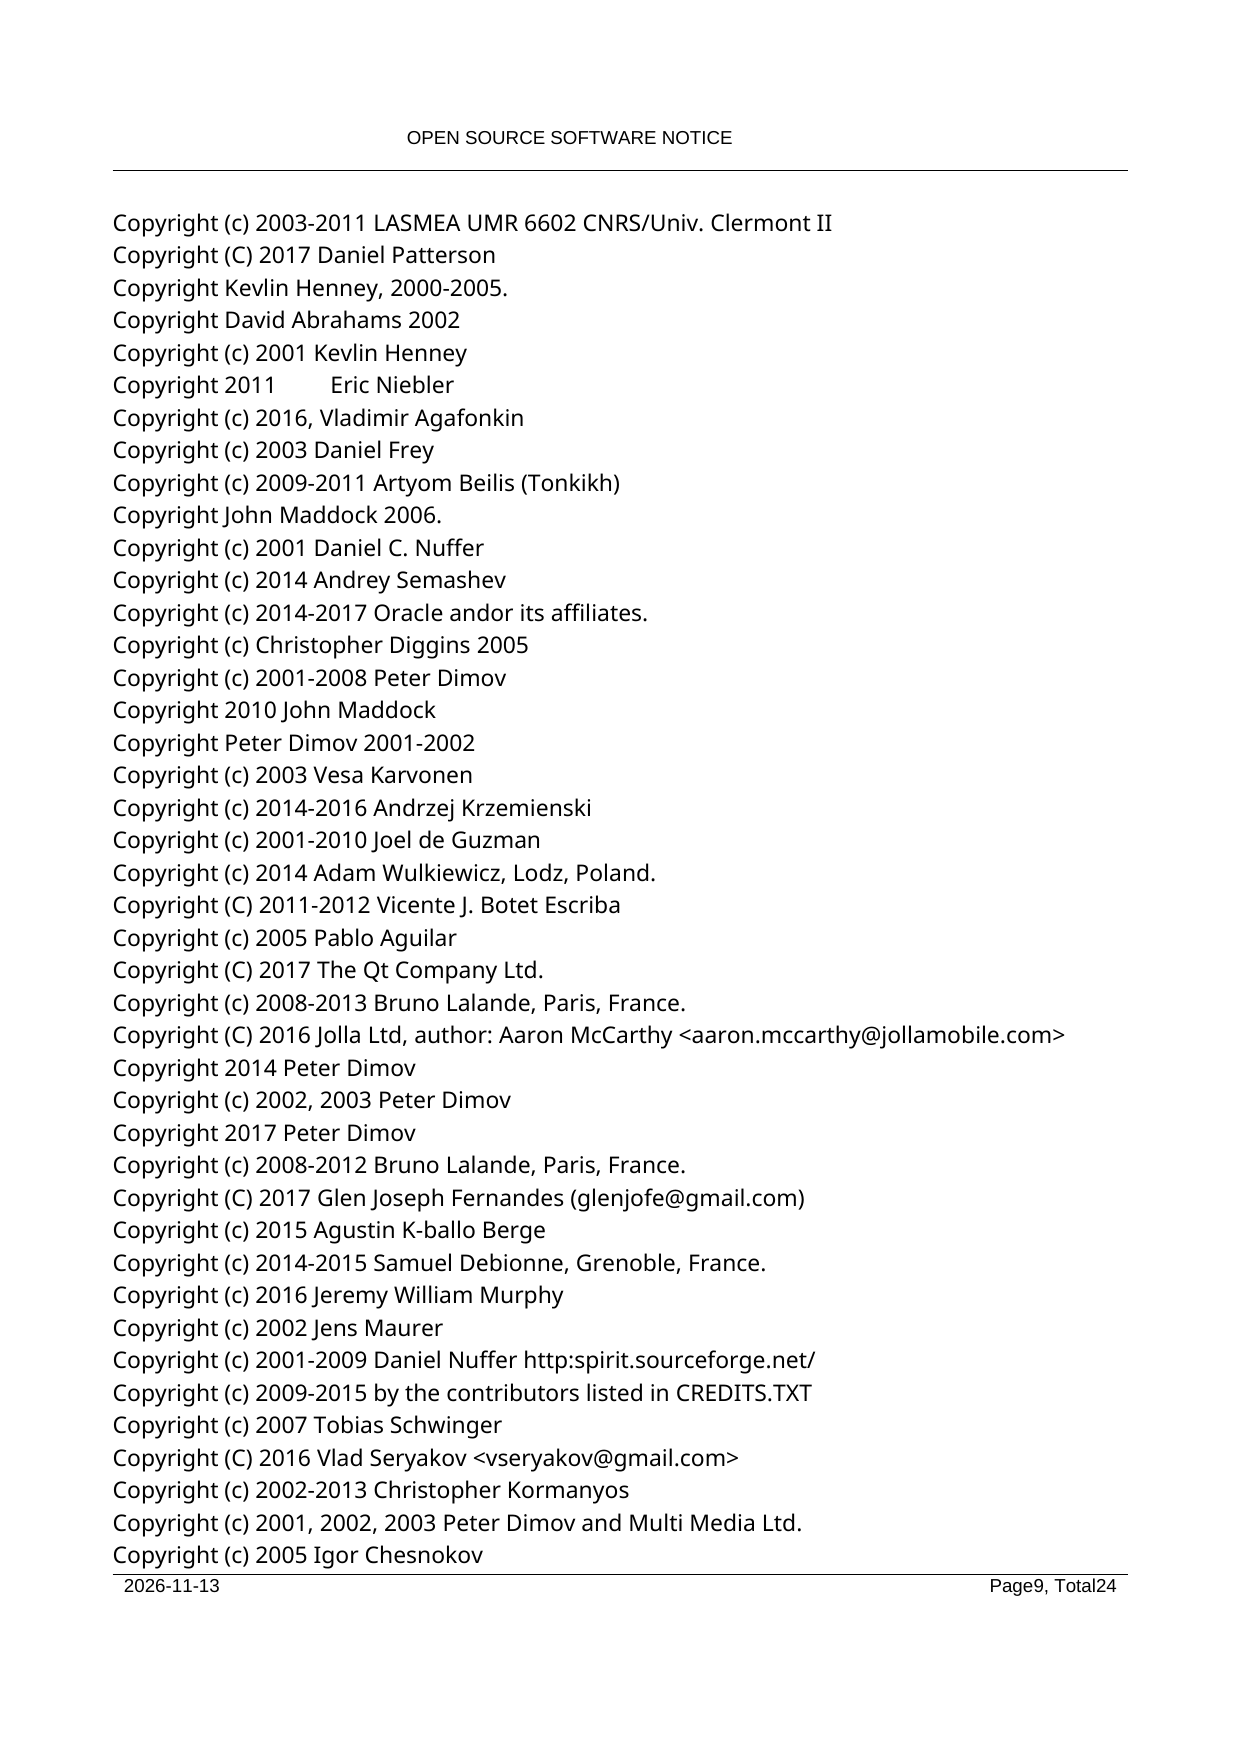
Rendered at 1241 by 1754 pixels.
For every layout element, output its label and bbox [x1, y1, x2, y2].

text [112, 206, 1128, 1571]
